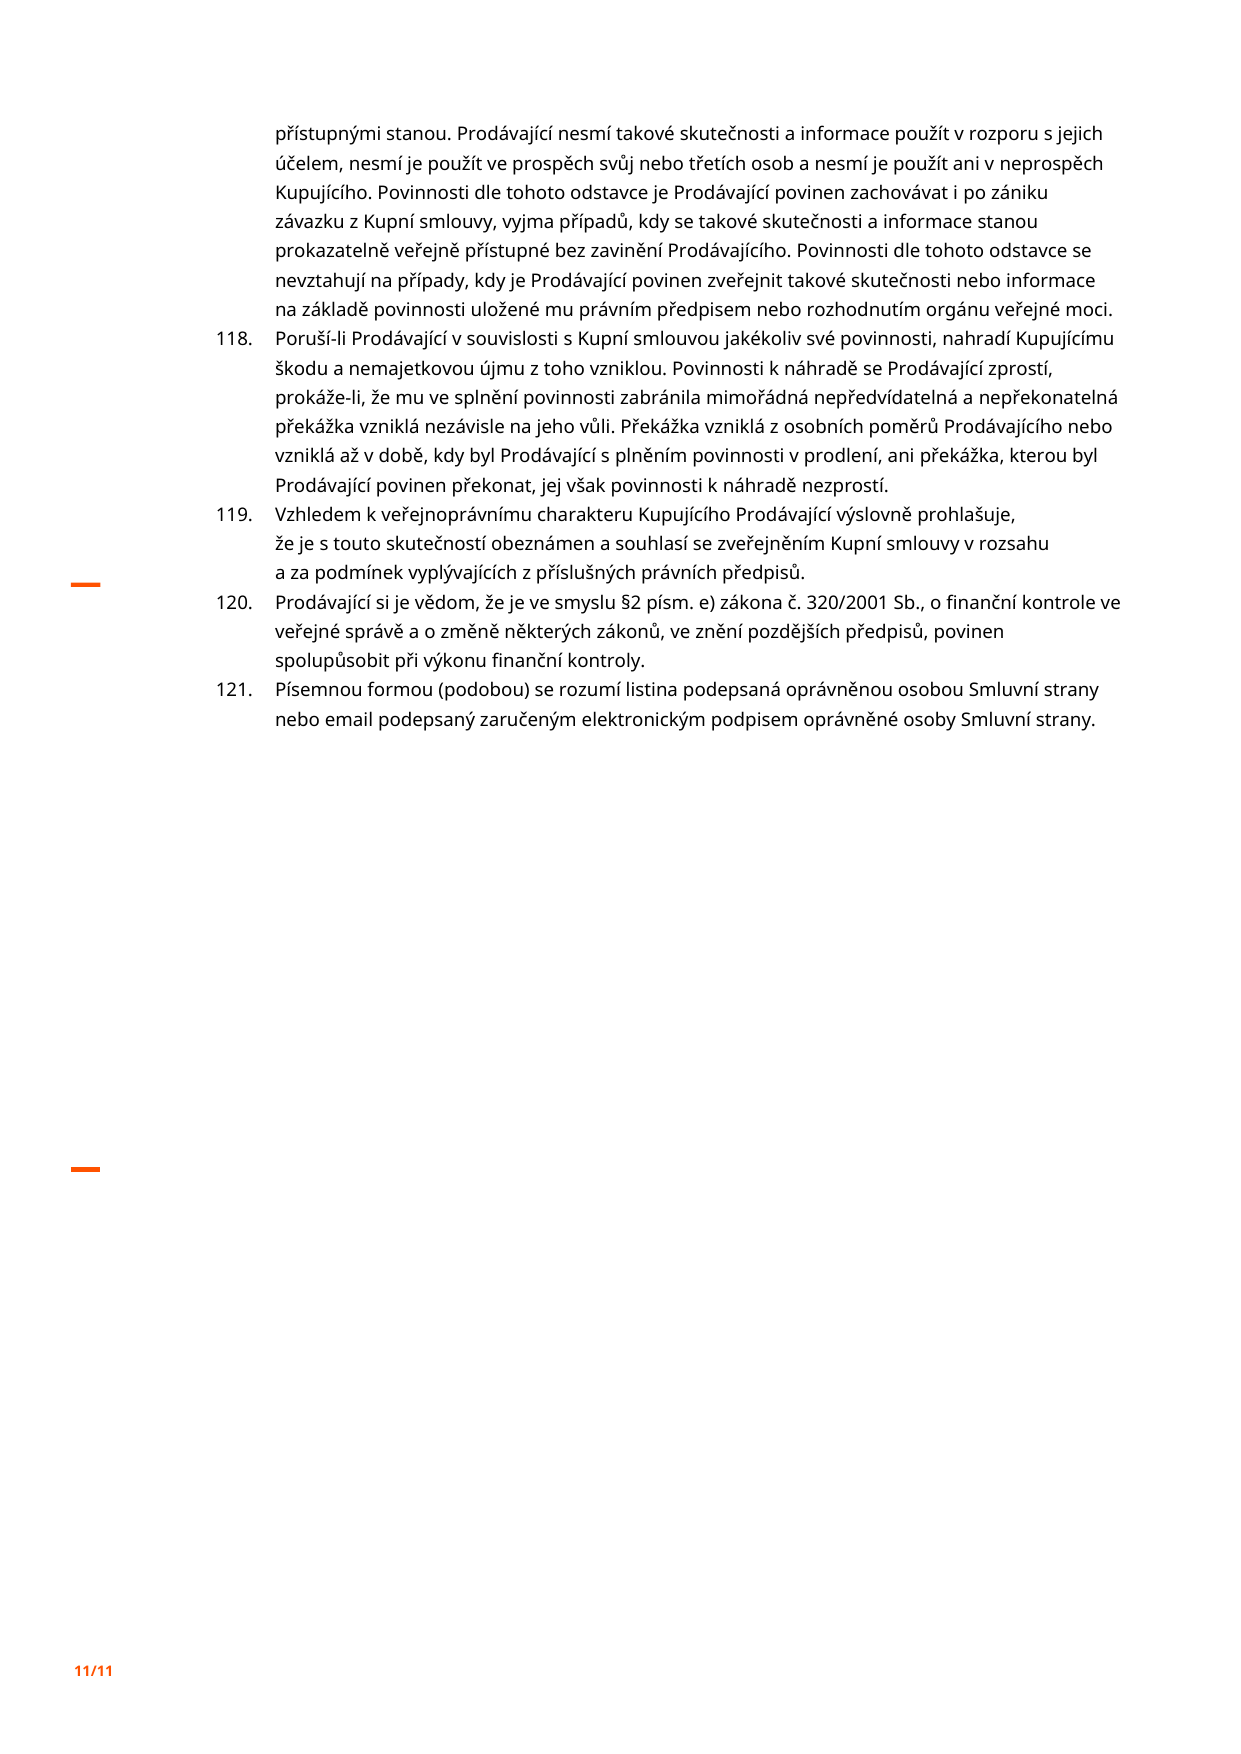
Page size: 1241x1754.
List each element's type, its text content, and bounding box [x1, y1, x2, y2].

list Prodávající si je vědom, že je ve smyslu §2 písm. e) zákona č. 320/2001 Sb., o finanční kontrole ve veřejné správě a o změně některých zákonů, ve znění pozdějších předpisů, povinen spolupůsobit při výkonu finanční kontroly. [216, 589, 1122, 673]
list Vzhledem k veřejnoprávnímu charakteru Kupujícího Prodávající výslovně prohlašuje, že je s touto skutečností obeznámen a souhlasí se zveřejněním Kupní smlouvy v rozsahu a za podmínek vyplývajících z příslušných právních předpisů. [216, 501, 1122, 585]
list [216, 121, 1122, 322]
list Písemnou formou (podobou) se rozumí listina podepsaná oprávněnou osobou Smluvní strany nebo email podepsaný zaručeným elektronickým podpisem oprávněné osoby Smluvní strany. [216, 677, 1122, 732]
list Poruší-li Prodávající v souvislosti s Kupní smlouvou jakékoliv své povinnosti, nahradí Kupujícímu škodu a nemajetkovou újmu z toho vzniklou. Povinnosti k náhradě se Prodávající zprostí, prokáže-li, že mu ve splnění povinnosti zabránila mimořádná nepředvídatelná a nepřekonatelná překážka vzniklá nezávisle na jeho vůli. Překážka vzniklá z osobních poměrů Prodávajícího nebo vzniklá až v době, kdy byl Prodávající s plněním povinnosti v prodlení, ani překážka, kterou byl Prodávající povinen překonat, jej však povinnosti k náhradě nezprostí. [216, 326, 1122, 497]
